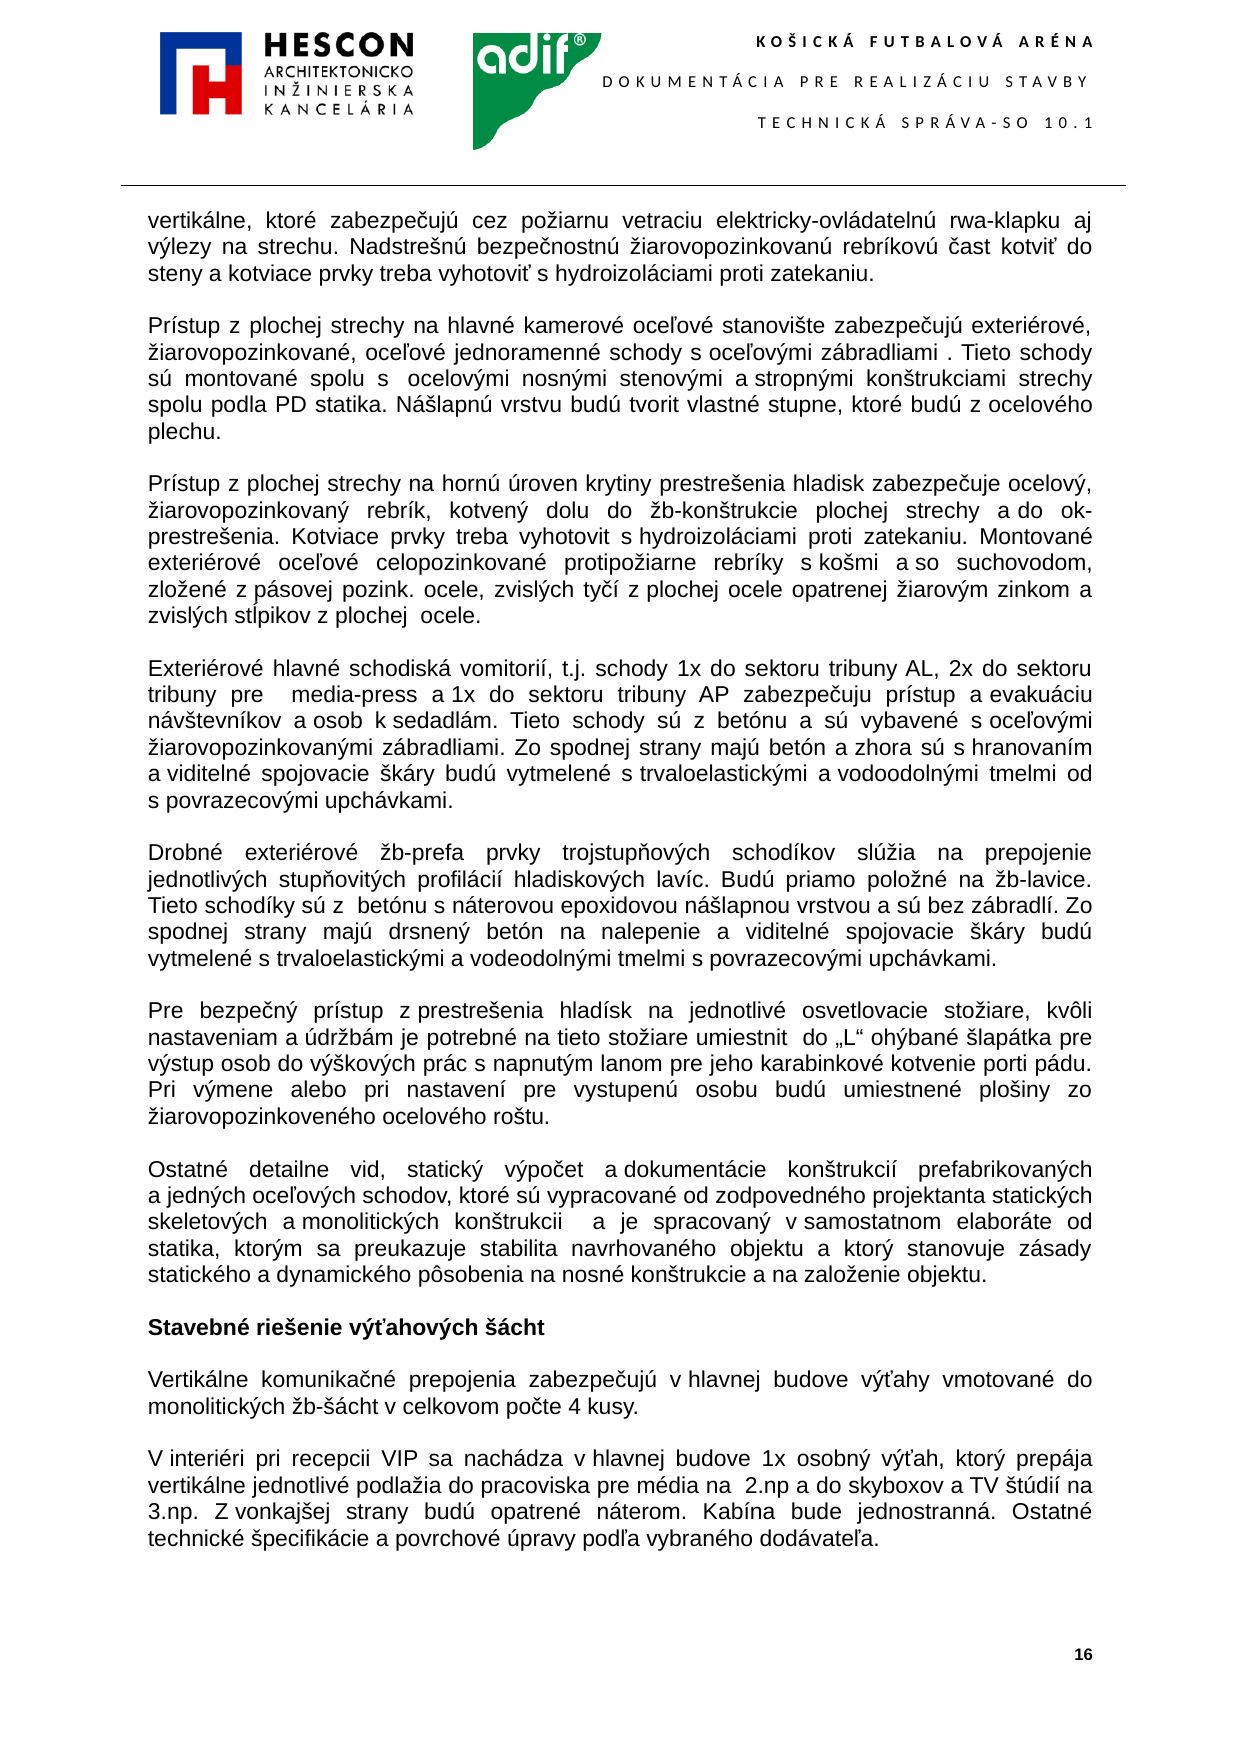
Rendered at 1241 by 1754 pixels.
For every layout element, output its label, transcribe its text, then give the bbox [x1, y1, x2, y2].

text V interiéri pri recepcii VIP sa nachádza v hlavnej budove 1x osobný výťah, ktorý prepája vertikálne jednotlivé podlažia do pracoviska pre média na 2.np a do skyboxov a TV štúdií na 3.np. Z vonkajšej strany budú opatrené náterom. Kabína bude jednostranná. Ostatné technické špecifikácie a povrchové úpravy podľa vybraného dodávateľa. [148, 1445, 1092, 1551]
text Vertikálne komunikačné prepojenia zabezpečujú v hlavnej budove výťahy vmotované do monolitických žb-šácht v celkovom počte 4 kusy. [148, 1366, 1092, 1419]
text Prístup z plochej strechy na hlavné kamerové oceľové stanovište zabezpečujú exteriérové, žiarovopozinkované, oceľové jednoramenné schody s oceľovými zábradliami . Tieto schody sú montované spolu s ocelovými nosnými stenovými a stropnými konštrukciami strechy spolu podla PD statika. Nášlapnú vrstvu budú tvorit vlastné stupne, ktoré budú z ocelového plechu. [148, 312, 1092, 444]
text Exteriérové hlavné schodiská vomitorií, t.j. schody 1x do sektoru tribuny AL, 2x do sektoru tribuny pre media-press a 1x do sektoru tribuny AP zabezpečuju prístup a evakuáciu návštevníkov a osob k sedadlám. Tieto schody sú z betónu a sú vybavené s oceľovými žiarovopozinkovanými zábradliami. Zo spodnej strany majú betón a zhora sú s hranovaním a viditelné spojovacie škáry budú vytmelené s trvaloelastickými a vodoodolnými tmelmi od s povrazecovými upchávkami. [148, 655, 1092, 813]
text Pre bezpečný prístup z prestrešenia hladísk na jednotlivé osvetlovacie stožiare, kvôli nastaveniam a údržbám je potrebné na tieto stožiare umiestnit do „L“ ohýbané šlapátka pre výstup osob do výškových prác s napnutým lanom pre jeho karabinkové kotvenie porti pádu. Pri výmene alebo pri nastavení pre vystupenú osobu budú umiestnené plošiny zo žiarovopozinkoveného ocelového roštu. [148, 997, 1092, 1129]
picture [473, 33, 602, 150]
text Drobné exteriérové žb-prefa prvky trojstupňových schodíkov slúžia na prepojenie jednotlivých stupňovitých profilácií hladiskových lavíc. Budú priamo položné na žb-lavice. Tieto schodíky sú z betónu s náterovou epoxidovou nášlapnou vrstvou a sú bez zábradlí. Zo spodnej strany majú drsnený betón na nalepenie a viditelné spojovacie škáry budú vytmelené s trvaloelastickými a vodeodolnými tmelmi s povrazecovými upchávkami. [148, 839, 1092, 971]
text Stavebné riešenie výťahových šácht [148, 1314, 1092, 1340]
picture [160, 32, 413, 115]
text Prístup z plochej strechy na hornú úroven krytiny prestrešenia hladisk zabezpečuje ocelový, žiarovopozinkovaný rebrík, kotvený dolu do žb-konštrukcie plochej strechy a do ok-prestrešenia. Kotviace prvky treba vyhotovit s hydroizoláciami proti zatekaniu. Montované exteriérové oceľové celopozinkované protipožiarne rebríky s košmi a so suchovodom, zložené z pásovej pozink. ocele, zvislých tyčí z plochej ocele opatrenej žiarovým zinkom a zvislých stĺpikov z plochej ocele. [148, 470, 1092, 628]
text Ostatné detailne vid, statický výpočet a dokumentácie konštrukcií prefabrikovaných a jedných oceľových schodov, ktoré sú vypracované od zodpovedného projektanta statických skeletových a monolitických konštrukcii a je spracovaný v samostatnom elaboráte od statika, ktorým sa preukazuje stabilita navrhovaného objektu a ktorý stanovuje zásady statického a dynamického pôsobenia na nosné konštrukcie a na založenie objektu. [148, 1156, 1092, 1287]
